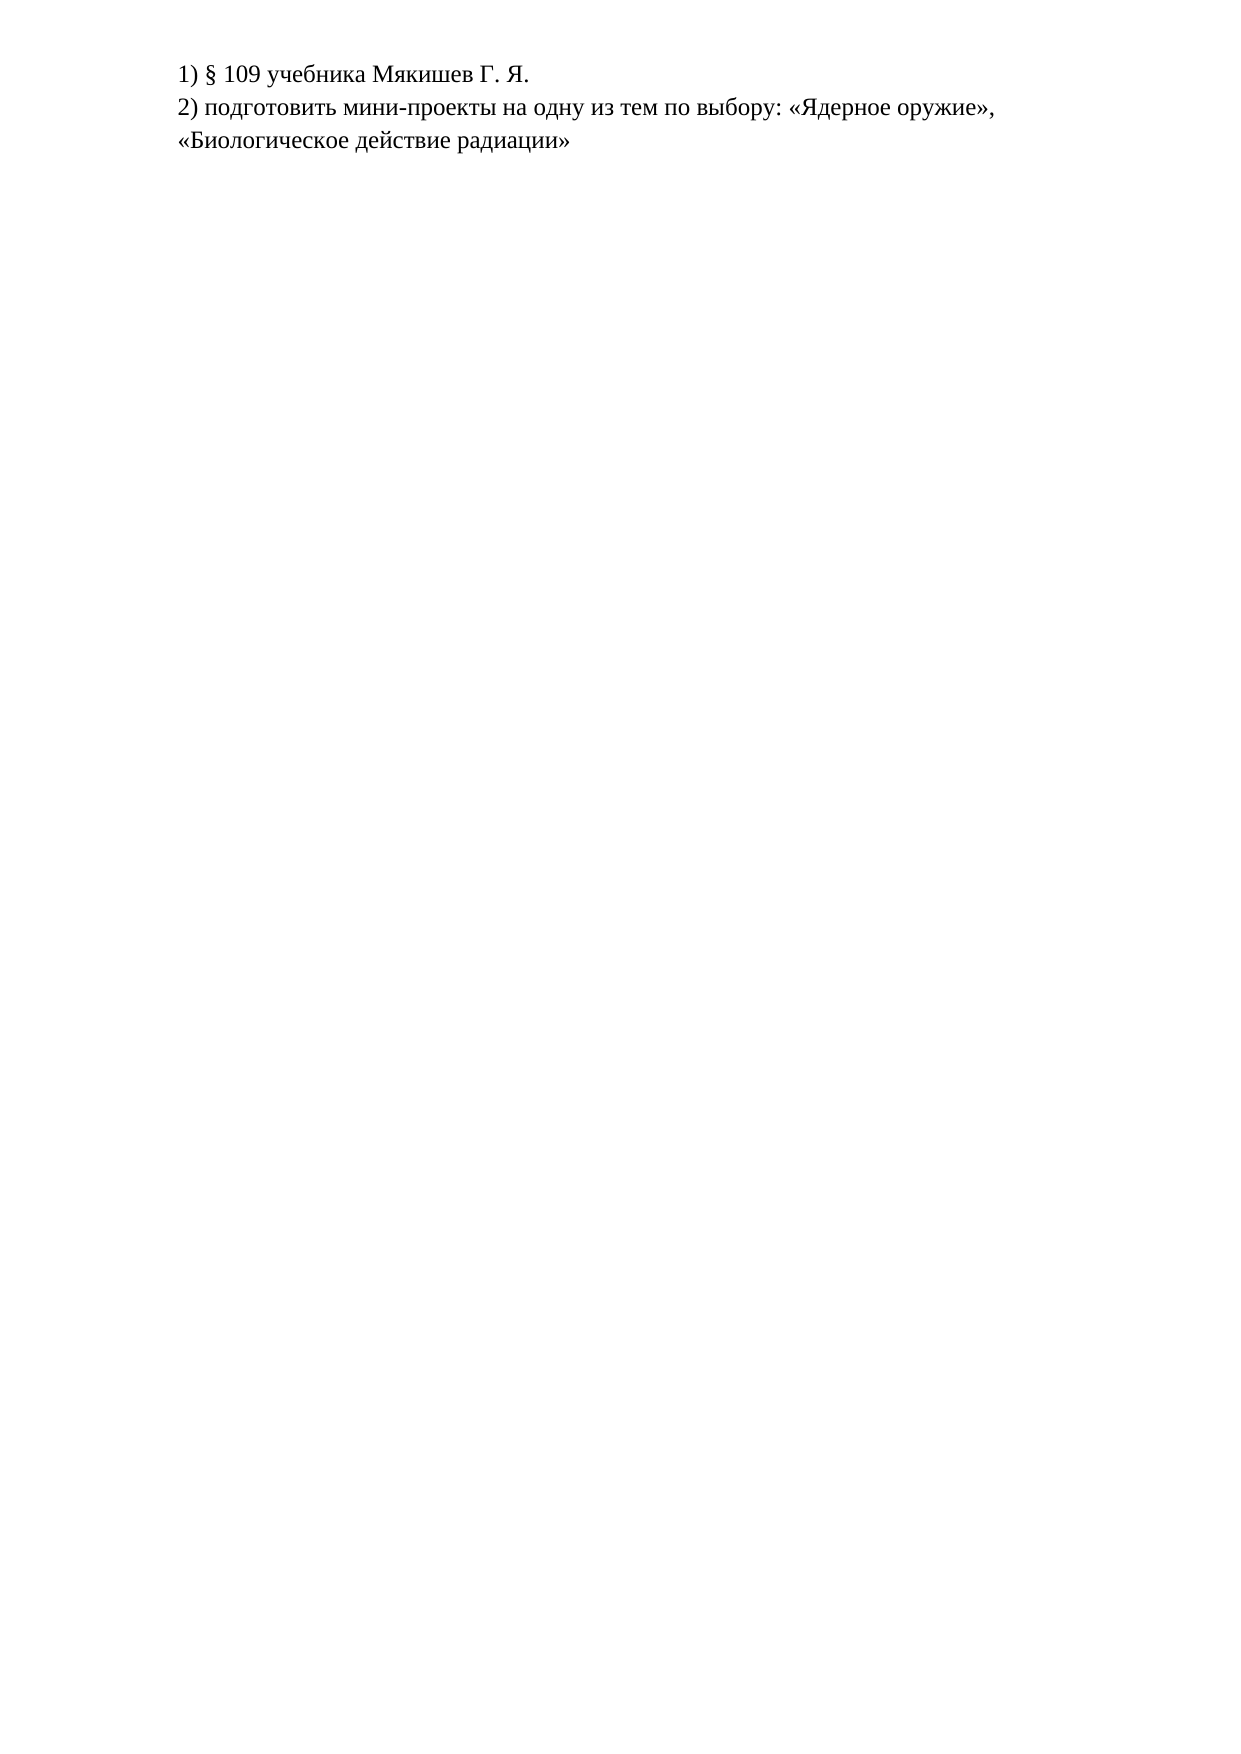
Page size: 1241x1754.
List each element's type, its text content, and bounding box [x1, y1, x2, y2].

text 1) § 109 учебника Мякишев Г. Я. [177, 59, 1152, 88]
text 2) подготовить мини-проекты на одну из тем по выбору: «Ядерное оружие», «Биологическое действие радиации» [177, 92, 1152, 154]
